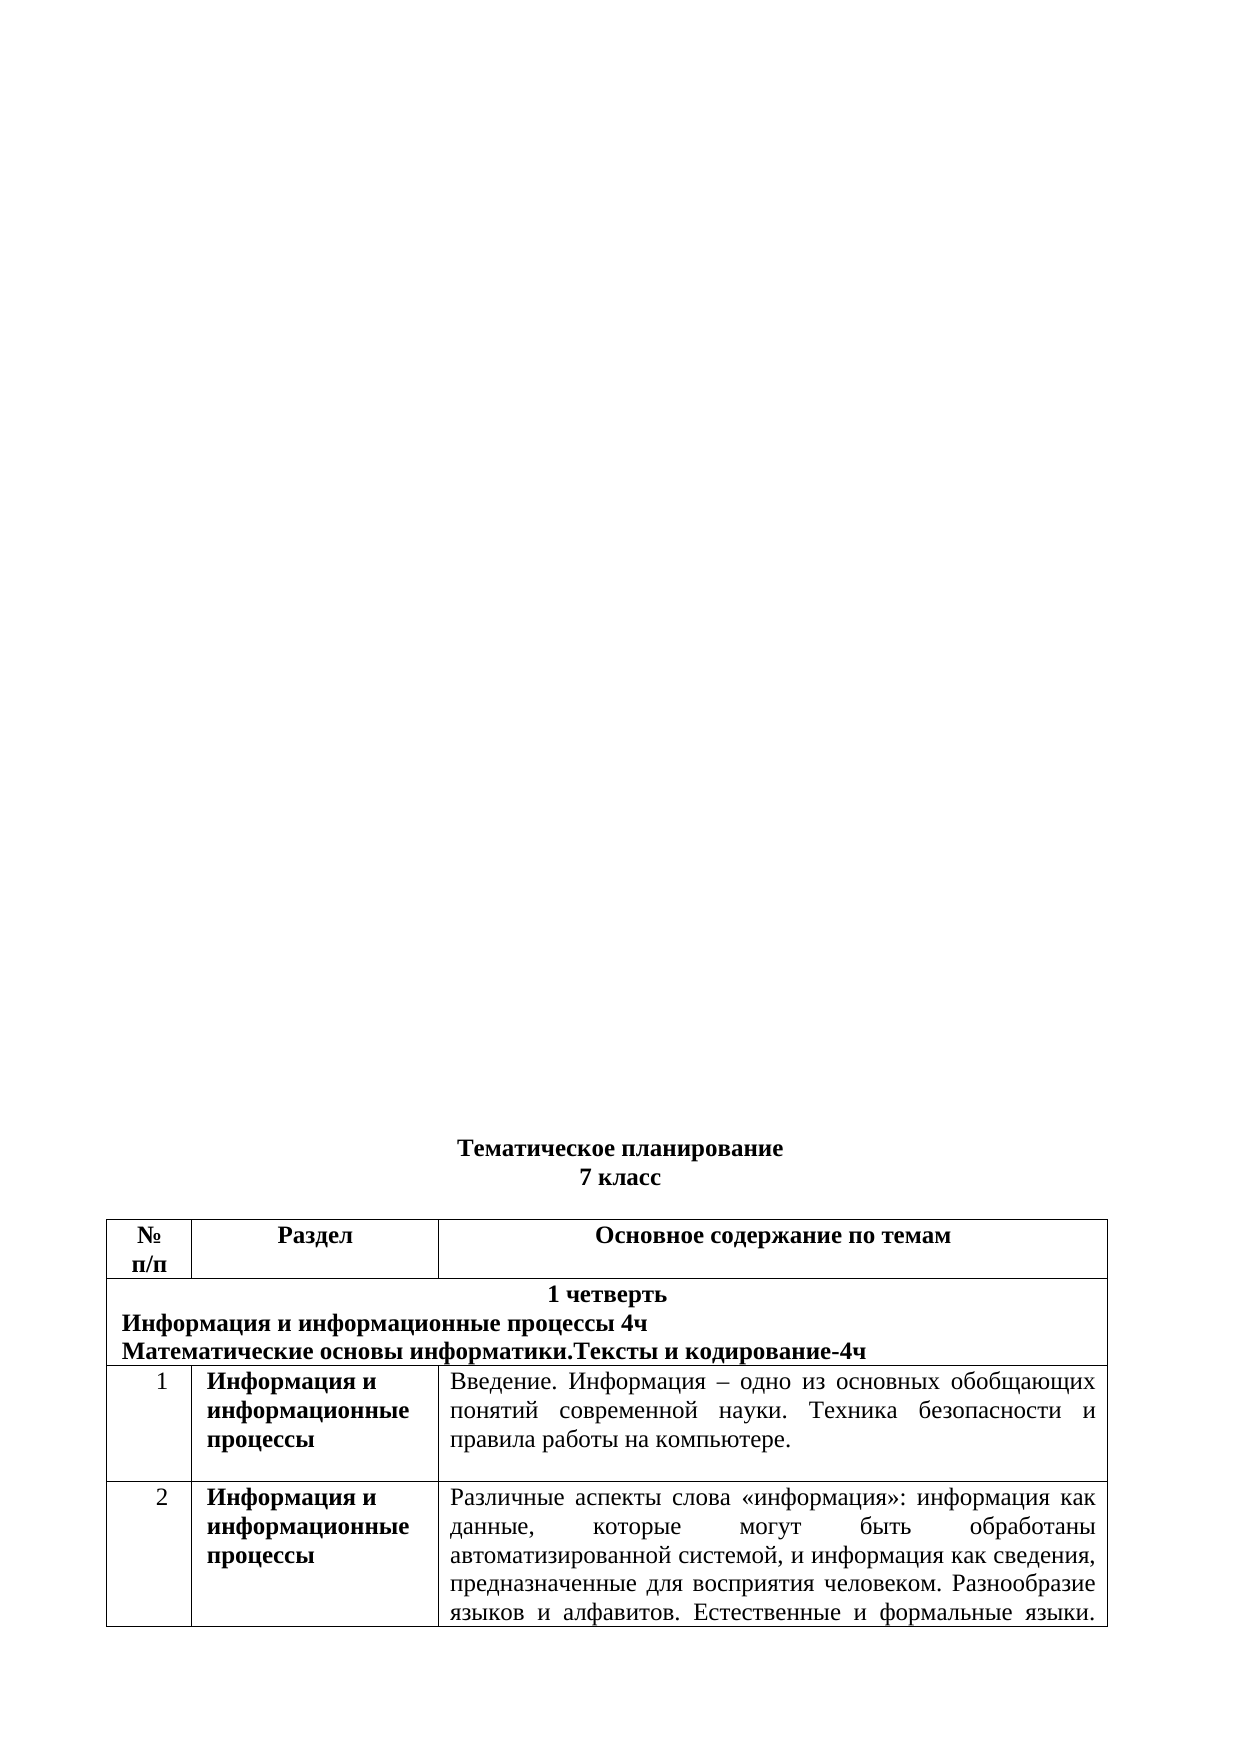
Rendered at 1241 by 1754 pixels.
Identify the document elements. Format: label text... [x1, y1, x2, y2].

table_header Раздел [192, 1220, 438, 1278]
table_cell 2 [107, 1482, 191, 1626]
table_header Основное содержание по темам [439, 1220, 1107, 1278]
text Тематическое планирование [118, 1133, 1122, 1162]
text 7 класс [118, 1162, 1122, 1191]
table_cell 1 [107, 1366, 191, 1481]
table_header № п/п [107, 1220, 191, 1278]
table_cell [439, 1482, 1107, 1626]
table_cell 1 четверть Информация и информационные процессы 4ч Математические основы информатики.Тексты и кодирование-4ч [107, 1279, 1107, 1365]
table_cell Информация и информационные процессы [192, 1366, 438, 1481]
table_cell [192, 1482, 438, 1626]
table_cell Введение. Информация – одно из основных обобщающих понятий современной науки. Техника безопасности и правила работы на компьютере. [439, 1366, 1107, 1481]
